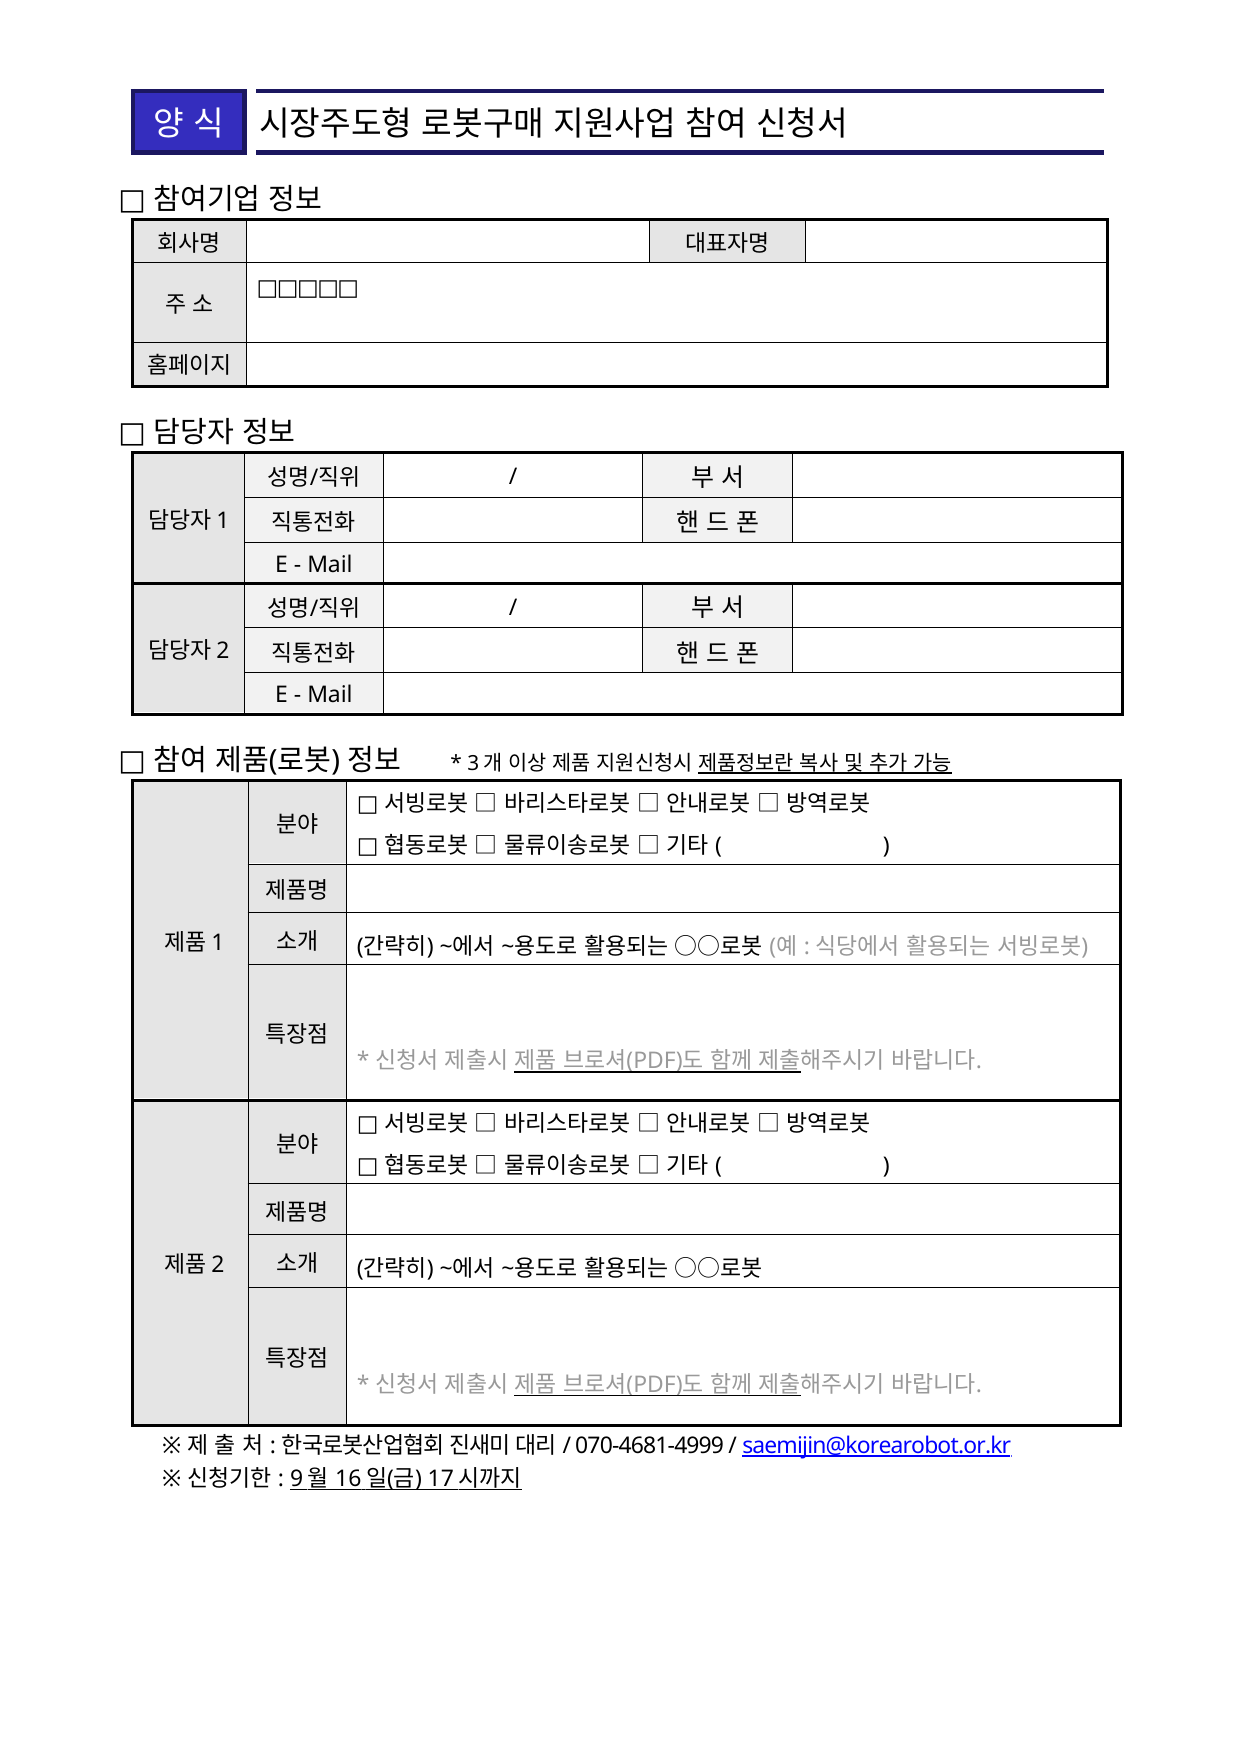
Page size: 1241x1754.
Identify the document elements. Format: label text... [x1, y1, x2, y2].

table_header [247, 221, 649, 262]
table_cell 소개 [249, 913, 346, 964]
table_cell 핸 드 폰 [643, 498, 792, 542]
table_header [806, 221, 1106, 262]
text □ 담당자 정보 [118, 409, 1122, 451]
table_header 부 서 [643, 454, 792, 496]
table_cell [384, 628, 642, 672]
table_cell 담당자2 [134, 585, 244, 712]
table_cell 주 소 [134, 263, 246, 342]
table_cell □ 서빙로봇 □ 바리스타로봇 □ 안내로봇 □ 방역로봇 [347, 1102, 1119, 1141]
table_header [247, 89, 256, 150]
text □ 참여 제품(로봇) 정보 * 3개 이상 제품 지원신청시 제품정보란 복사 및 추가 가능 [118, 736, 1122, 779]
table_cell * 신청서 제출시 제품 브로셔(PDF)도 함께 제출해주시기 바랍니다. [347, 965, 1119, 1098]
table_header 성명/직위 [245, 454, 383, 496]
table_cell / [384, 585, 642, 627]
table_header 대표자명 [650, 221, 805, 262]
table_cell E - Mail [245, 543, 383, 582]
table_cell 부 서 [643, 585, 792, 627]
table_header 회사명 [134, 221, 246, 262]
table_cell (간략히) ~에서 ~용도로 활용되는 ○○로봇 [347, 1235, 1119, 1286]
table_header [793, 454, 1121, 496]
table_header 담당자1 [134, 454, 244, 582]
table_cell * 신청서 제출시 제품 브로셔(PDF)도 함께 제출해주시기 바랍니다. [347, 1288, 1119, 1424]
table_cell 특장점 [249, 965, 346, 1098]
table_cell 분야 [249, 1102, 346, 1183]
table_cell 특장점 [249, 1288, 346, 1424]
table_cell [247, 343, 1106, 385]
table_cell [347, 865, 1119, 911]
table_cell [384, 543, 1121, 582]
table_cell E - Mail [245, 673, 383, 712]
table_cell □ 협동로봇 □ 물류이송로봇 □ 기타 ( ) [347, 1141, 1119, 1183]
table_cell □ 협동로봇 □ 물류이송로봇 □ 기타 ( ) [347, 821, 1119, 863]
table_cell (간략히) ~에서 ~용도로 활용되는 ○○로봇 (예 : 식당에서 활용되는 서빙로봇) [347, 913, 1119, 964]
table_cell 직통전화 [245, 498, 383, 542]
table_cell [793, 498, 1121, 542]
table_header □ 서빙로봇 □ 바리스타로봇 □ 안내로봇 □ 방역로봇 [347, 782, 1119, 821]
table_cell 소개 [249, 1235, 346, 1286]
table_header 시장주도형 로봇구매 지원사업 참여 신청서 [256, 93, 1104, 150]
table_header 분야 [249, 782, 346, 863]
table_cell [793, 585, 1121, 627]
table_cell [384, 498, 642, 542]
table_cell 제품명 [249, 1184, 346, 1234]
table_cell [347, 1184, 1119, 1234]
table_cell 제품2 [134, 1102, 248, 1424]
text ※ 신청기한 : 9월 16일(금) 17시까지 [139, 1460, 1122, 1494]
table_cell 제품명 [249, 865, 346, 911]
text □ 참여기업 정보 [118, 176, 1122, 218]
table_cell [384, 673, 1121, 712]
table_cell [793, 628, 1121, 672]
text ※ 제 출 처 : 한국로봇산업협회 진새미 대리 / 070-4681-4999 / saemijin@korearobot.or.kr [139, 1427, 1122, 1460]
table_cell 핸 드 폰 [643, 628, 792, 672]
table_cell 성명/직위 [245, 585, 383, 627]
table_cell 직통전화 [245, 628, 383, 672]
table_cell 홈페이지 [134, 343, 246, 385]
table_header 양 식 [135, 93, 242, 150]
table_header 제품1 [134, 782, 248, 1098]
table_cell □□□□□ [247, 263, 1106, 342]
table_header / [384, 454, 642, 496]
